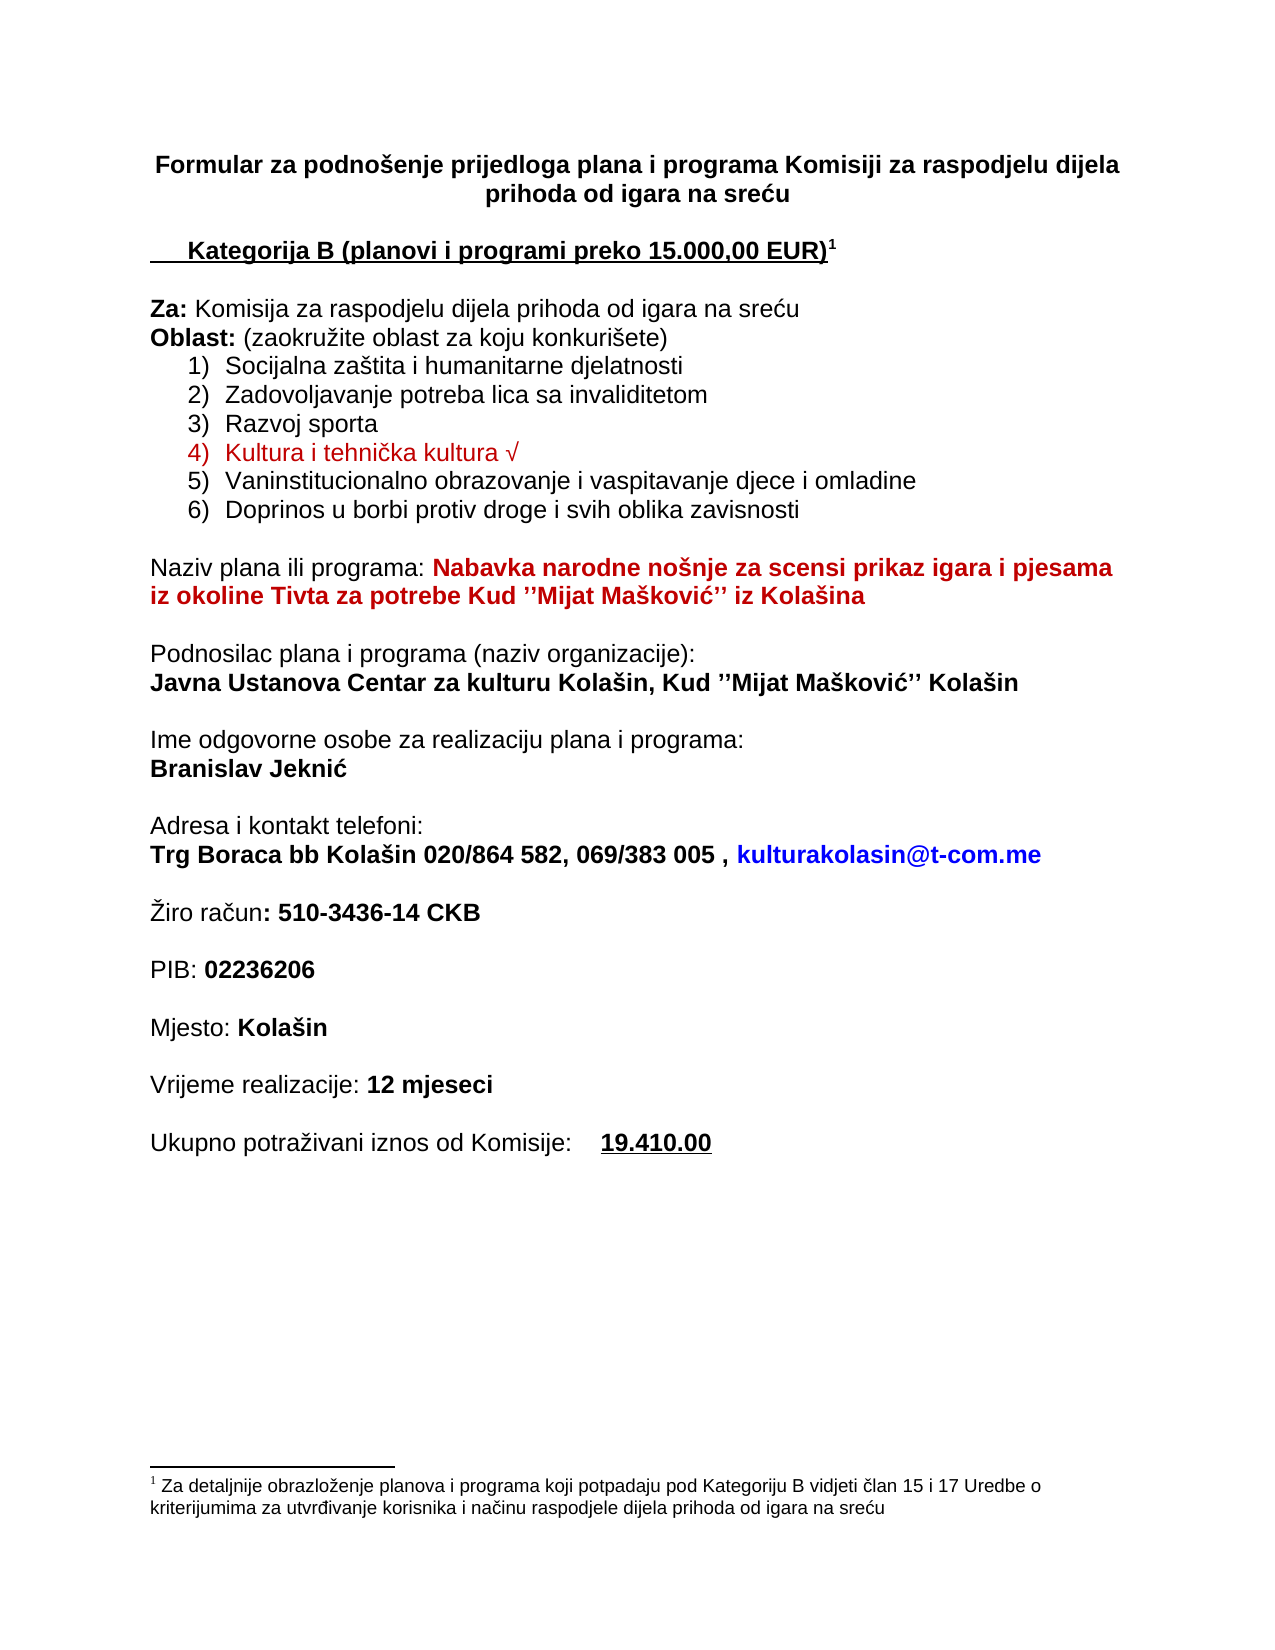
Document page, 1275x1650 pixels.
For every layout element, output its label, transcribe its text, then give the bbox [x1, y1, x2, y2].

list Socijalna zaštita i humanitarne djelatnosti [187, 351, 1125, 380]
text Oblast: (zaokružite oblast za koju konkurišete) [150, 322, 1125, 351]
text Branislav Jeknić [150, 754, 1125, 782]
list Zadovoljavanje potreba lica sa invaliditetom [187, 380, 1125, 409]
text Formular za podnošenje prijedloga plana i programa Komisiji za raspodjelu dijela prihoda od igara na sreću [150, 150, 1125, 207]
text Za: Komisija za raspodjelu dijela prihoda od igara na sreću [150, 294, 1125, 322]
text PIB: 02236206 [150, 955, 1125, 984]
list Vaninstitucionalno obrazovanje i vaspitavanje djece i omladine [187, 466, 1125, 495]
list Kategorija B (planovi i programi preko 15.000,00 EUR) [150, 236, 1125, 265]
text Javna Ustanova Centar za kulturu Kolašin, Kud ’’Mijat Mašković’’ Kolašin [150, 667, 1125, 696]
text Adresa i kontakt telefoni: [150, 811, 1125, 840]
list Razvoj sporta [187, 409, 1125, 437]
text Ime odgovorne osobe za realizaciju plana i programa: [150, 725, 1125, 754]
text Vrijeme realizacije: 12 mjeseci [150, 1070, 1125, 1099]
list Doprinos u borbi protiv droge i svih oblika zavisnosti [187, 495, 1125, 524]
text Podnosilac plana i programa (naziv organizacije): [150, 639, 1125, 667]
text Mjesto: Kolašin [150, 1012, 1125, 1041]
text Ukupno potraživani iznos od Komisije: 19.410.00 [150, 1127, 1125, 1156]
list Kultura i tehnička kultura √ [187, 437, 1125, 466]
text Naziv plana ili programa: Nabavka narodne nošnje za scensi prikaz igara i pjesama iz okoline Tivta za potrebe Kud ’’Mijat Mašković’’ iz Kolašina [150, 552, 1125, 610]
text Trg Boraca bb Kolašin 020/864 582, 069/383 005 , kulturakolasin@t-com.me [150, 840, 1125, 869]
text Žiro račun: 510-3436-14 CKB [150, 897, 1125, 926]
